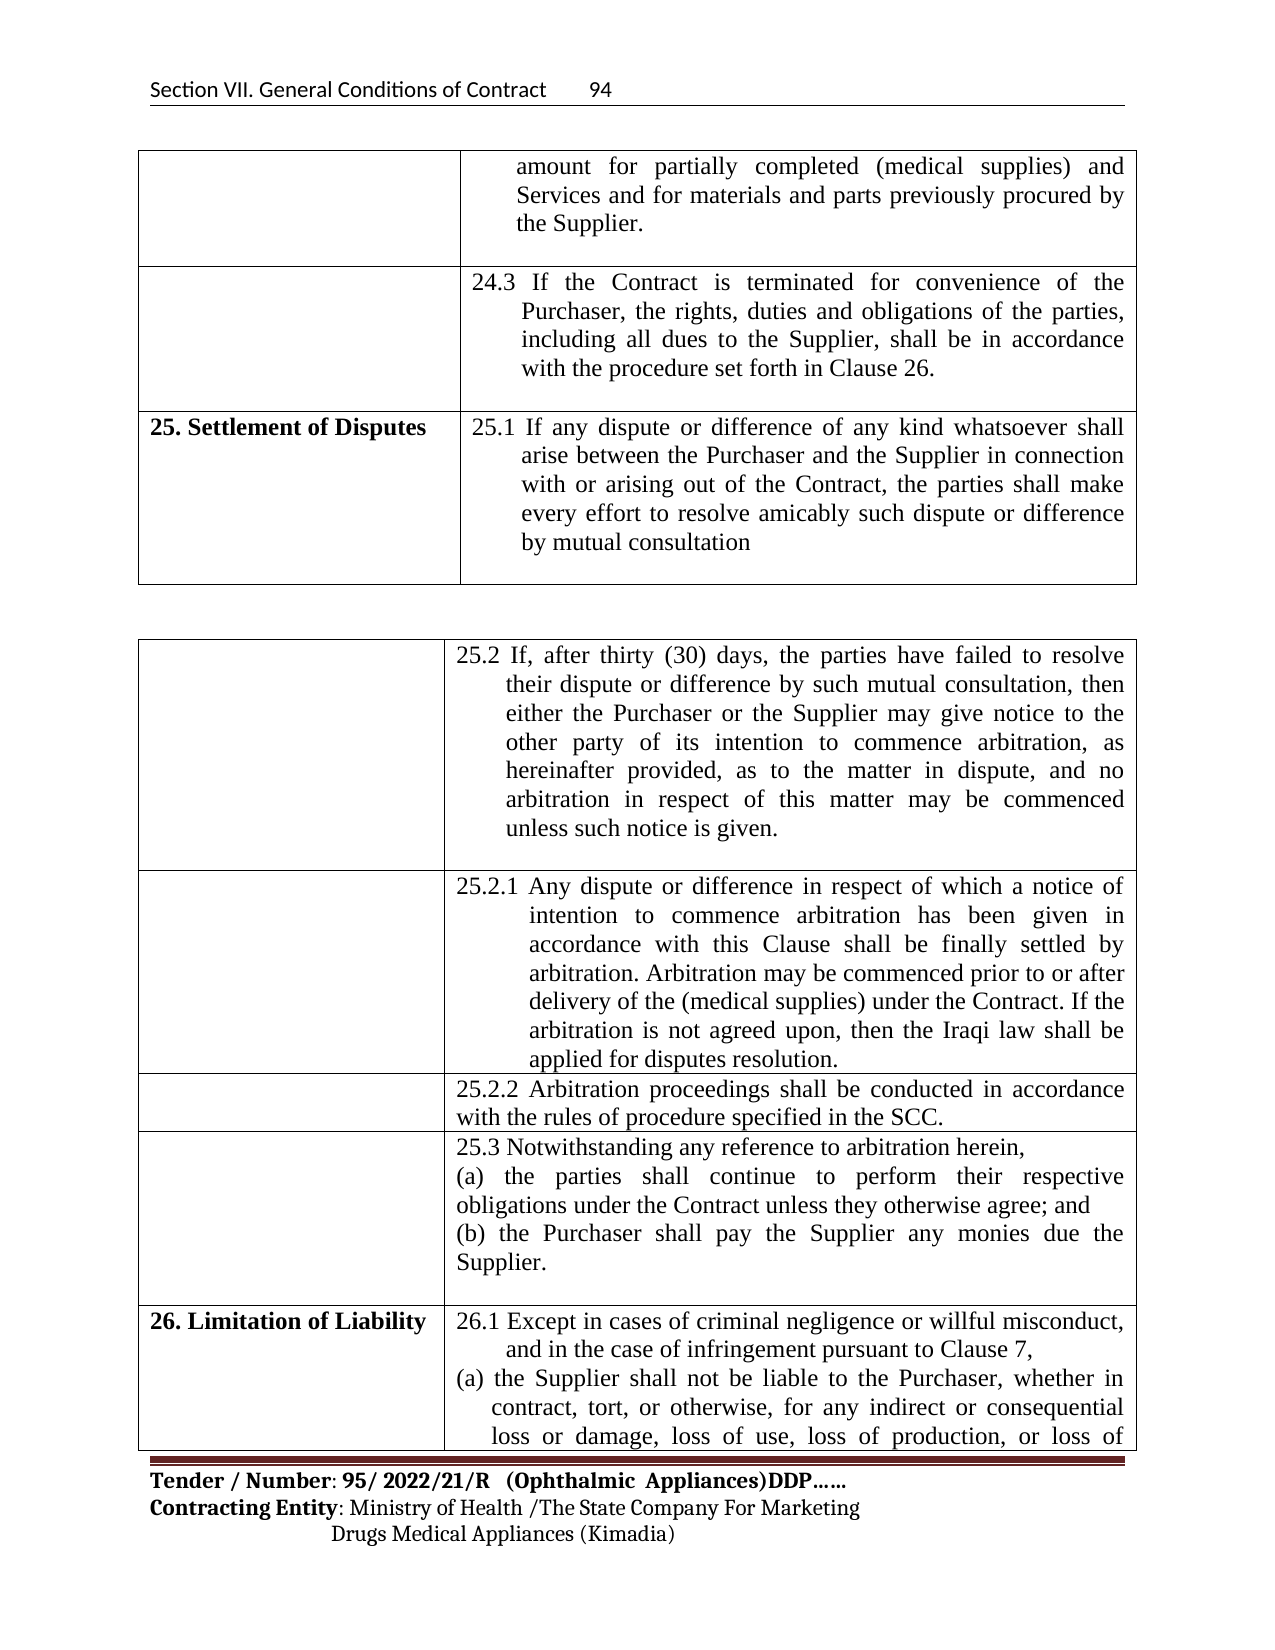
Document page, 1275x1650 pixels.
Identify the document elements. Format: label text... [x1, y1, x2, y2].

table_cell [139, 1132, 444, 1305]
table_cell [139, 1074, 444, 1131]
table_cell [139, 151, 460, 266]
table_cell 25.2.2 Arbitration proceedings shall be conducted in accordance with the rules of procedure specified in the SCC. [445, 1074, 1136, 1131]
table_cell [139, 1306, 444, 1449]
table_cell [139, 267, 460, 411]
table_cell 24.3 If the Contract is terminated for convenience of the Purchaser, the rights, duties and obligations of the parties, including all dues to the Supplier, shall be in accordance with the procedure set forth in Clause 26. [461, 267, 1136, 411]
table_cell 25.1 If any dispute or difference of any kind whatsoever shall arise between the Purchaser and the Supplier in connection with or arising out of the Contract, the parties shall make every effort to resolve amicably such dispute or difference by mutual consultation [461, 412, 1136, 584]
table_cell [461, 151, 1136, 266]
table_header 25.2 If, after thirty (30) days, the parties have failed to resolve their dispute or difference by such mutual consultation, then either the Purchaser or the Supplier may give notice to the other party of its intention to commence arbitration, as hereinafter provided, as to the matter in dispute, and no arbitration in respect of this matter may be commenced unless such notice is given. [445, 640, 1136, 870]
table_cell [445, 1306, 1136, 1449]
table_header [139, 640, 444, 870]
table_cell 25.3 Notwithstanding any reference to arbitration herein, (a) the parties shall continue to perform their respective obligations under the Contract unless they otherwise agree; and (b) the Purchaser shall pay the Supplier any monies due the Supplier. [445, 1132, 1136, 1305]
table_cell [139, 871, 444, 1073]
table_cell 25.2.1 Any dispute or difference in respect of which a notice of intention to commence arbitration has been given in accordance with this Clause shall be finally settled by arbitration. Arbitration may be commenced prior to or after delivery of the (medical supplies) under the Contract. If the arbitration is not agreed upon, then the Iraqi law shall be applied for disputes resolution. [445, 871, 1136, 1073]
table_cell 25. Settlement of Disputes [139, 412, 460, 584]
